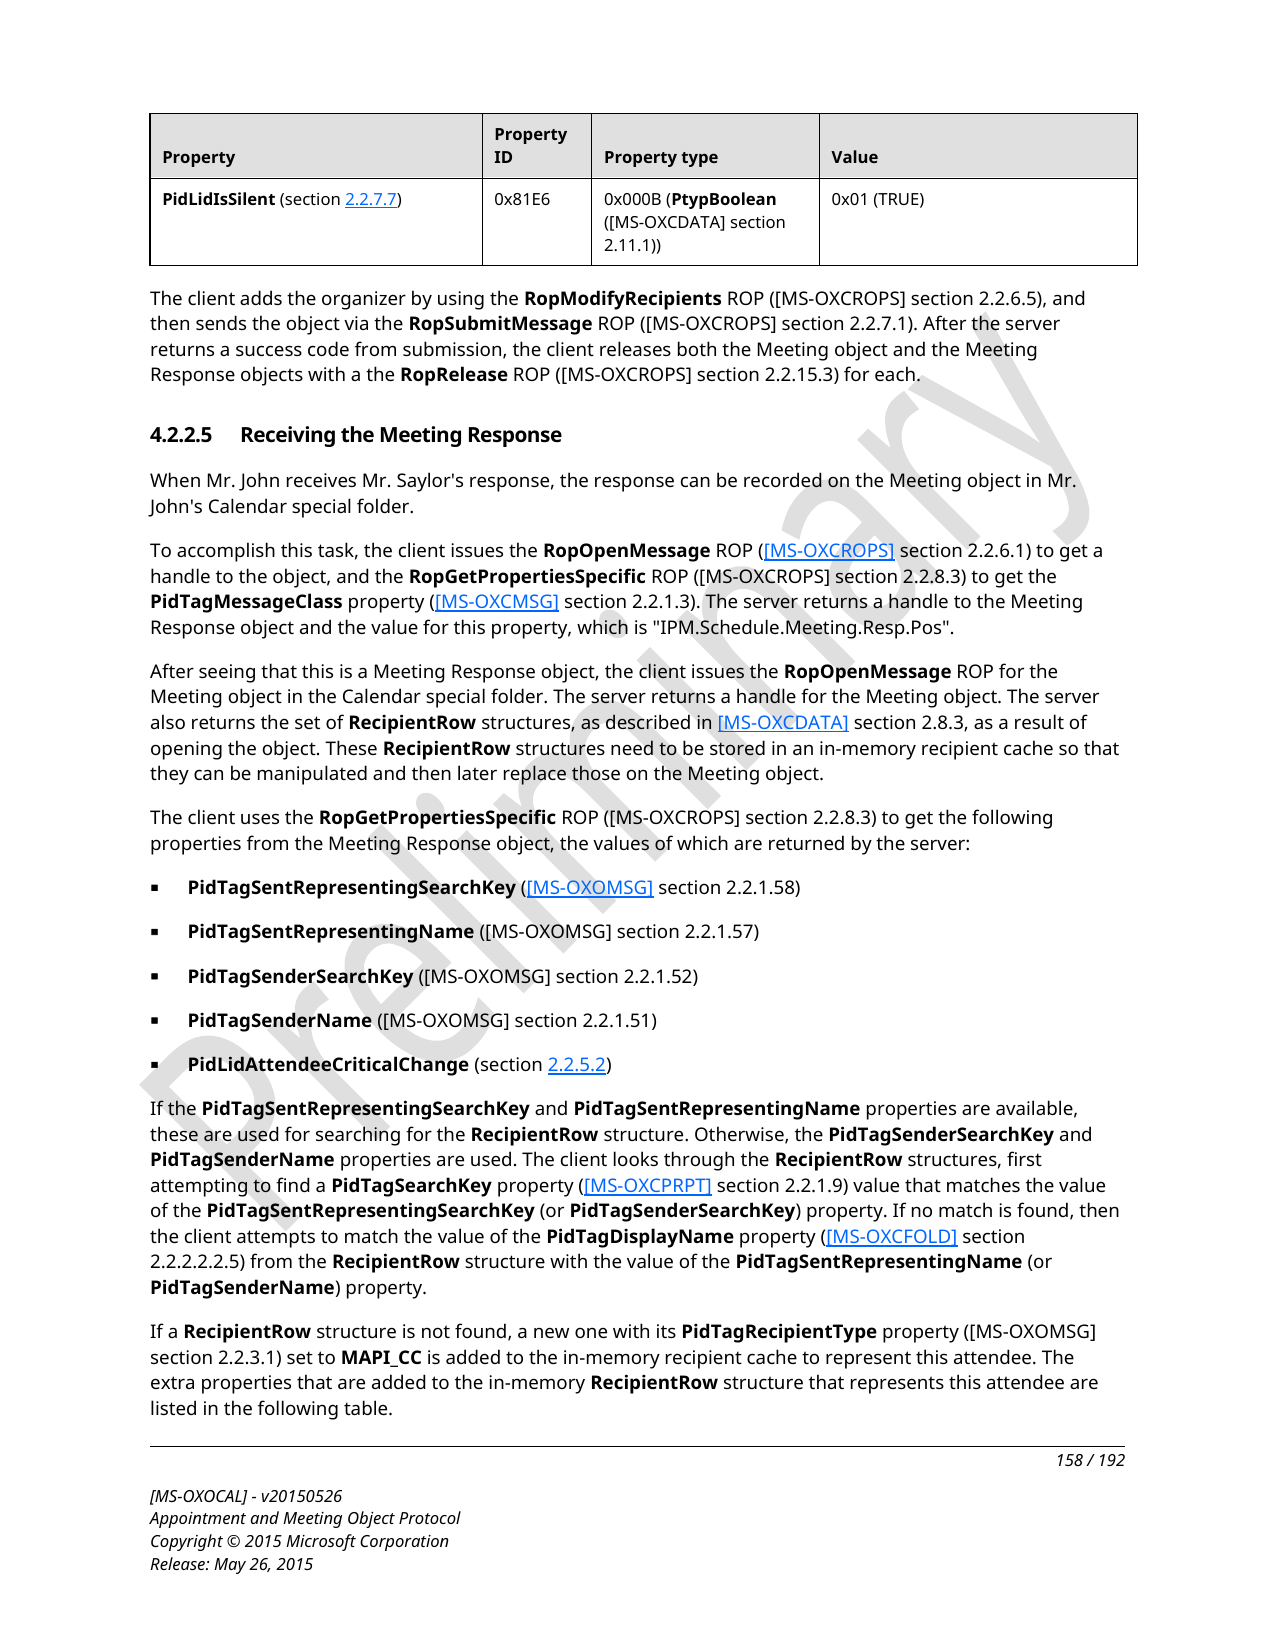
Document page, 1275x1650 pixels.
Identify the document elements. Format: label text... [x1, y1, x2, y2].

list PidTagSenderName ([MS-OXOMSG] section 2.2.1.51) [150, 1007, 1125, 1033]
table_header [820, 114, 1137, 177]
text If the PidTagSentRepresentingSearchKey and PidTagSentRepresentingName properties are available, these are used for searching for the RecipientRow structure. Otherwise, the PidTagSenderSearchKey and PidTagSenderName properties are used. The client looks through the RecipientRow structures, first attempting to find a PidTagSearchKey property ([MS-OXCPRPT] section 2.2.1.9) value that matches the value of the PidTagSentRepresentingSearchKey (or PidTagSenderSearchKey) property. If no match is found, then the client attempts to match the value of the PidTagDisplayName property ([MS-OXCFOLD] section 2.2.2.2.2.5) from the RecipientRow structure with the value of the PidTagSentRepresentingName (or PidTagSenderName) property. [150, 1096, 1125, 1300]
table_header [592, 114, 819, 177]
list PidTagSenderSearchKey ([MS-OXOMSG] section 2.2.1.52) [150, 963, 1125, 988]
text When Mr. John receives Mr. Saylor's response, the response can be recorded on the Meeting object in Mr. John's Calendar special folder. [150, 468, 1125, 519]
text The client uses the RopGetPropertiesSpecific ROP ([MS-OXCROPS] section 2.2.8.3) to get the following properties from the Meeting Response object, the values of which are returned by the server: [150, 804, 1125, 856]
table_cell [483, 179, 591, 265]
subtitle Receiving the Meeting Response [150, 420, 1125, 449]
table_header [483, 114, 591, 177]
list PidTagSentRepresentingName ([MS-OXOMSG] section 2.2.1.57) [150, 919, 1125, 944]
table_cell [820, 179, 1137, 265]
list PidLidAttendeeCriticalChange (section 2.2.5.2) [150, 1051, 1125, 1077]
text To accomplish this task, the client issues the RopOpenMessage ROP ([MS-OXCROPS] section 2.2.6.1) to get a handle to the object, and the RopGetPropertiesSpecific ROP ([MS-OXCROPS] section 2.2.8.3) to get the PidTagMessageClass property ([MS-OXCMSG] section 2.2.1.3). The server returns a handle to the Meeting Response object and the value for this property, which is "IPM.Schedule.Meeting.Resp.Pos". [150, 537, 1125, 639]
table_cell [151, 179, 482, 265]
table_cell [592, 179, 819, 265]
text If a RecipientRow structure is not found, a new one with its PidTagRecipientType property ([MS-OXOMSG] section 2.2.3.1) set to MAPI_CC is added to the in-memory recipient cache to represent this attendee. The extra properties that are added to the in-memory RecipientRow structure that represents this attendee are listed in the following table. [150, 1319, 1125, 1421]
list PidTagSentRepresentingSearchKey ([MS-OXOMSG] section 2.2.1.58) [150, 874, 1125, 900]
text The client adds the organizer by using the RopModifyRecipients ROP ([MS-OXCROPS] section 2.2.6.5), and then sends the object via the RopSubmitMessage ROP ([MS-OXCROPS] section 2.2.7.1). After the server returns a success code from submission, the client releases both the Meeting object and the Meeting Response objects with a the RopRelease ROP ([MS-OXCROPS] section 2.2.15.3) for each. [150, 285, 1125, 387]
text After seeing that this is a Meeting Response object, the client issues the RopOpenMessage ROP for the Meeting object in the Calendar special folder. The server returns a handle for the Meeting object. The server also returns the set of RecipientRow structures, as described in [MS-OXCDATA] section 2.8.3, as a result of opening the object. These RecipientRow structures need to be stored in an in-memory recipient cache so that they can be manipulated and then later replace those on the Meeting object. [150, 658, 1125, 786]
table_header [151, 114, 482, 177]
